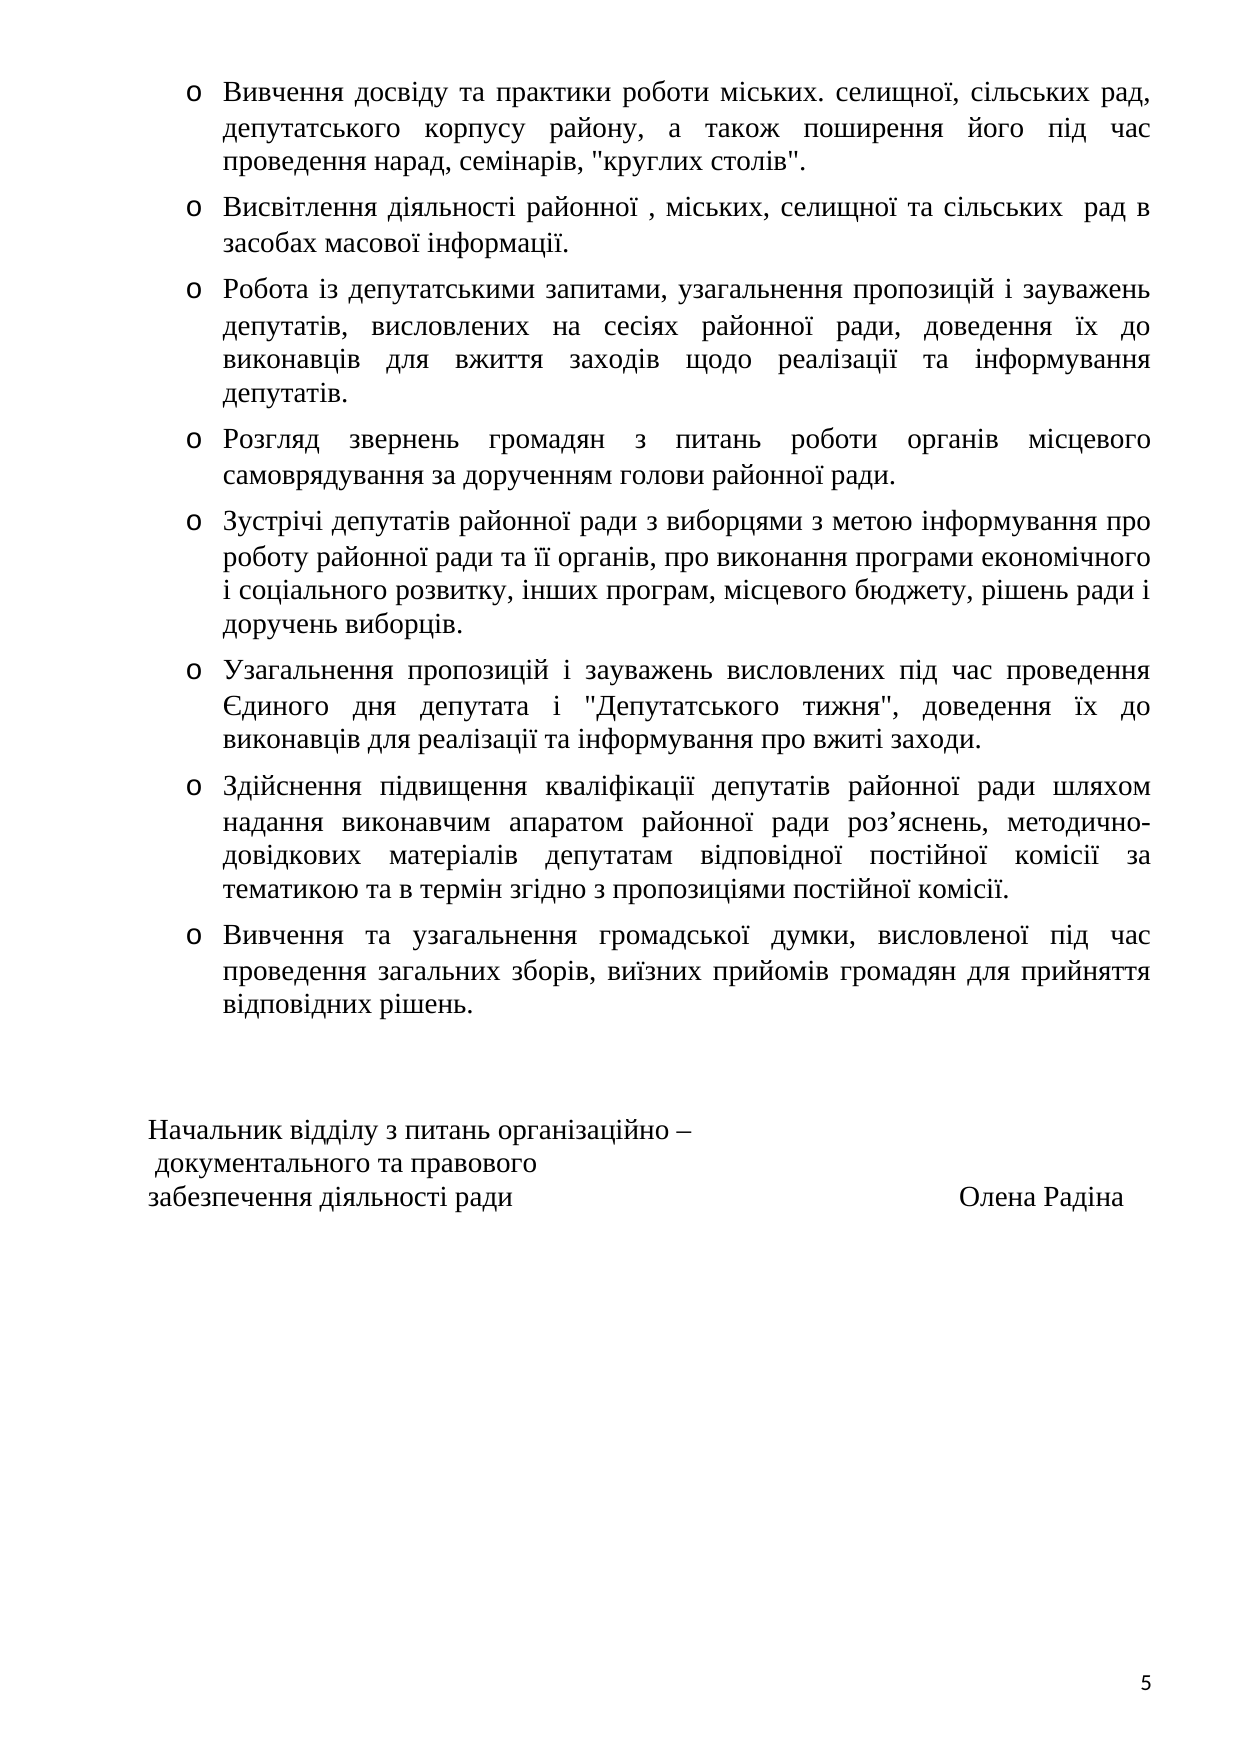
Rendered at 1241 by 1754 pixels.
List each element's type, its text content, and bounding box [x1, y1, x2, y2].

list Здійснення підвищення кваліфікації депутатів районної ради шляхом надання виконавчим апаратом районної ради роз’яснень, методично-довідкових матеріалів депутатам відповідної постійної комісії за тематикою та в термін згідно з пропозиціями постійної комісії. [185, 768, 1152, 904]
text документального та правового [148, 1146, 1152, 1179]
text забезпечення діяльності ради Олена Радіна [148, 1179, 1152, 1213]
list Висвітлення діяльності районної , міських, селищної та сільських рад в засобах масової інформації. [185, 189, 1152, 259]
list Розгляд звернень громадян з питань роботи органів місцевого самоврядування за дорученням голови районної ради. [185, 421, 1152, 490]
text Начальник відділу з питань організаційно – [148, 1112, 1152, 1146]
list Вивчення та узагальнення громадської думки, висловленої під час проведення загальних зборів, виїзних прийомів громадян для прийняття відповідних рішень. [185, 917, 1152, 1020]
list Узагальнення пропозицій і зауважень висловлених під час проведення Єдиного дня депутата і "Депутатського тижня", доведення їх до виконавців для реалізації та інформування про вжиті заходи. [185, 652, 1152, 755]
list Зустрічі депутатів районної ради з виборцями з метою інформування про роботу районної ради та її органів, про виконання програми економічного і соціального розвитку, інших програм, місцевого бюджету, рішень ради і доручень виборців. [185, 503, 1152, 639]
list Робота із депутатськими запитами, узагальнення пропозицій і зауважень депутатів, висловлених на сесіях районної ради, доведення їх до виконавців для вжиття заходів щодо реалізації та інформування депутатів. [185, 272, 1152, 408]
list Вивчення досвіду та практики роботи міських. селищної, сільських рад, депутатського корпусу району, а також поширення його під час проведення нарад, семінарів, "круглих столів". [185, 74, 1152, 177]
